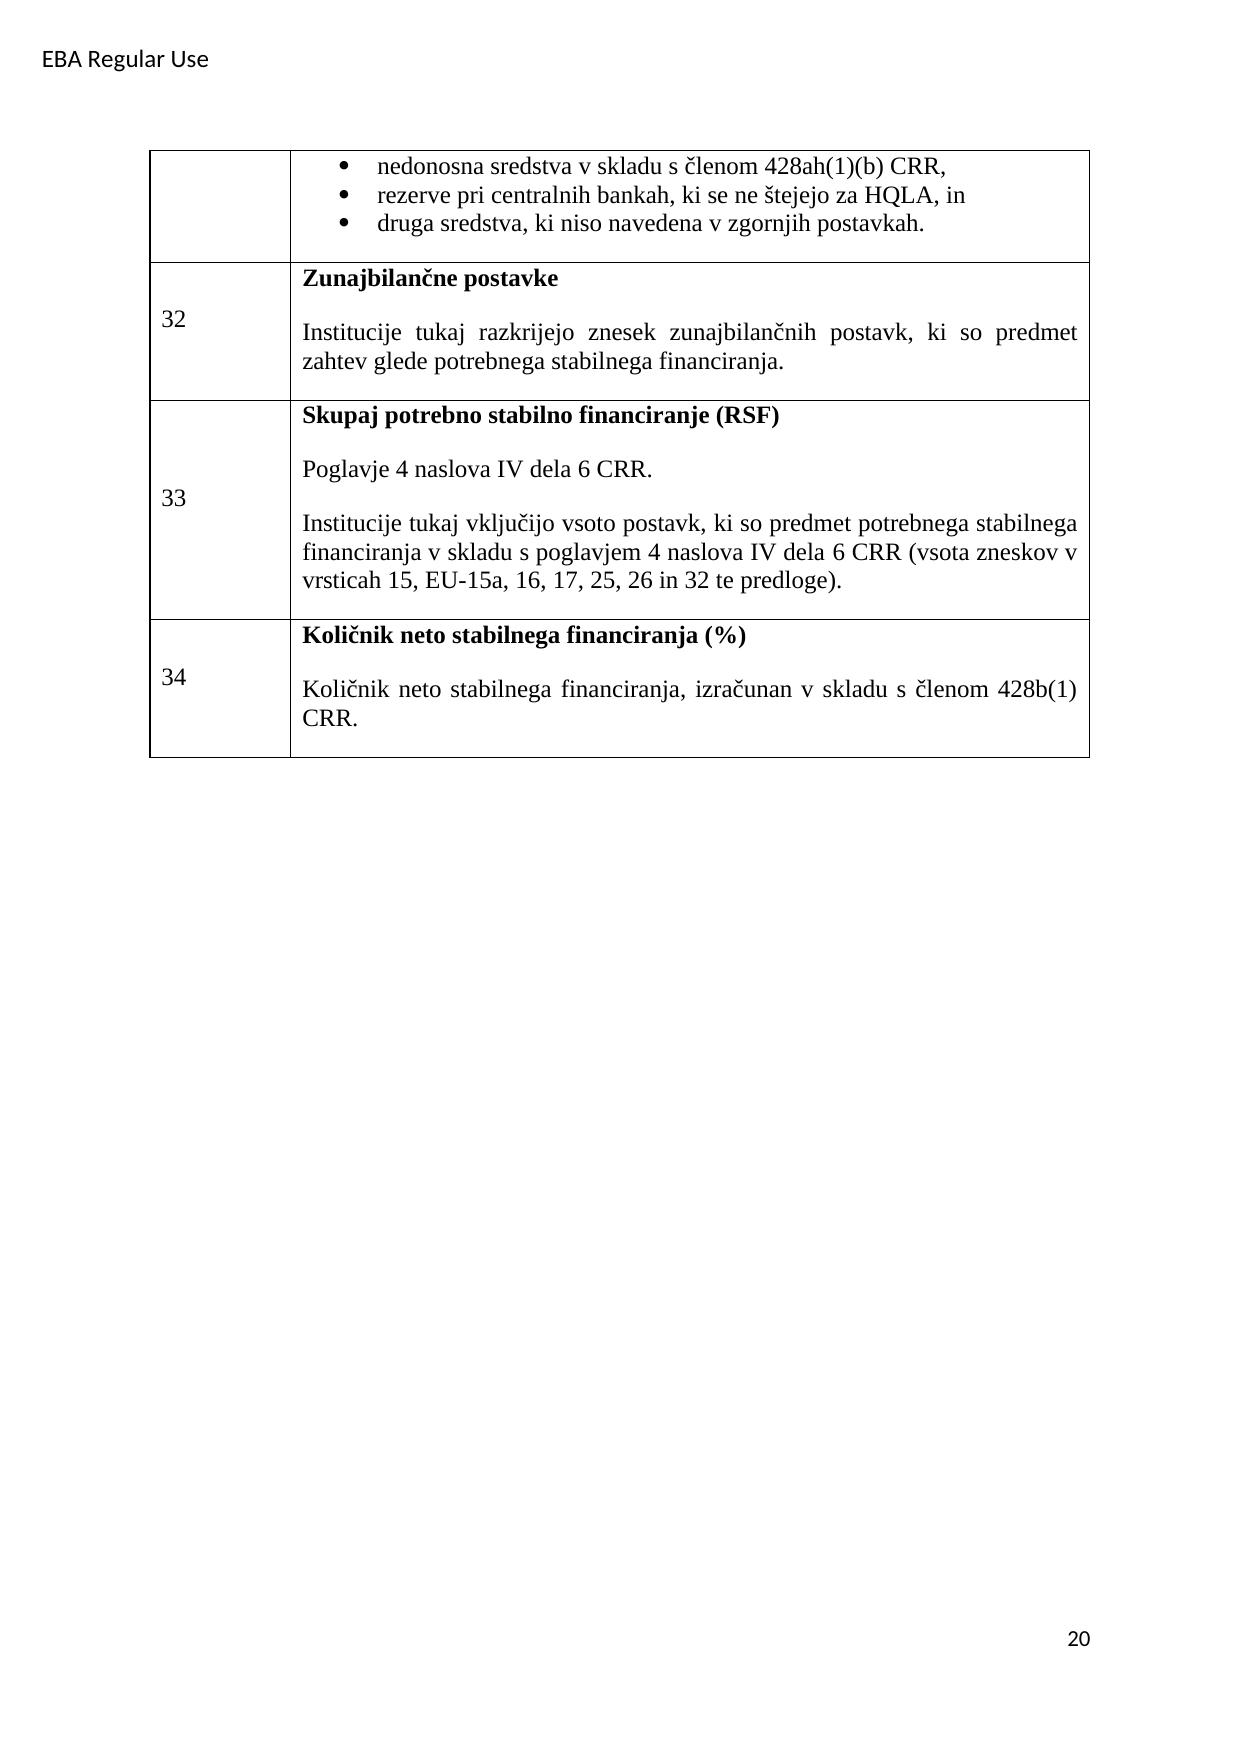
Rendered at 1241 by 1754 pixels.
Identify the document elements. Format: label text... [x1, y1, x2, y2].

table_cell Skupaj potrebno stabilno financiranje (RSF) Poglavje 4 naslova IV dela 6 CRR. Institucije tukaj vključijo vsoto postavk, ki so predmet potrebnega stabilnega financiranja v skladu s poglavjem 4 naslova IV dela 6 CRR (vsota zneskov v vrsticah 15, EU-15a, 16, 17, 25, 26 in 32 te predloge). [291, 401, 1089, 619]
table_cell Zunajbilančne postavke Institucije tukaj razkrijejo znesek zunajbilančnih postavk, ki so predmet zahtev glede potrebnega stabilnega financiranja. [291, 263, 1089, 399]
table_cell Količnik neto stabilnega financiranja (%) Količnik neto stabilnega financiranja, izračunan v skladu s členom 428b(1) CRR. [291, 620, 1089, 757]
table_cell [291, 151, 1089, 262]
table_cell 31 [151, 151, 290, 262]
table_cell 32 [151, 263, 290, 399]
table_cell 33 [151, 401, 290, 619]
table_cell 34 [151, 620, 290, 757]
